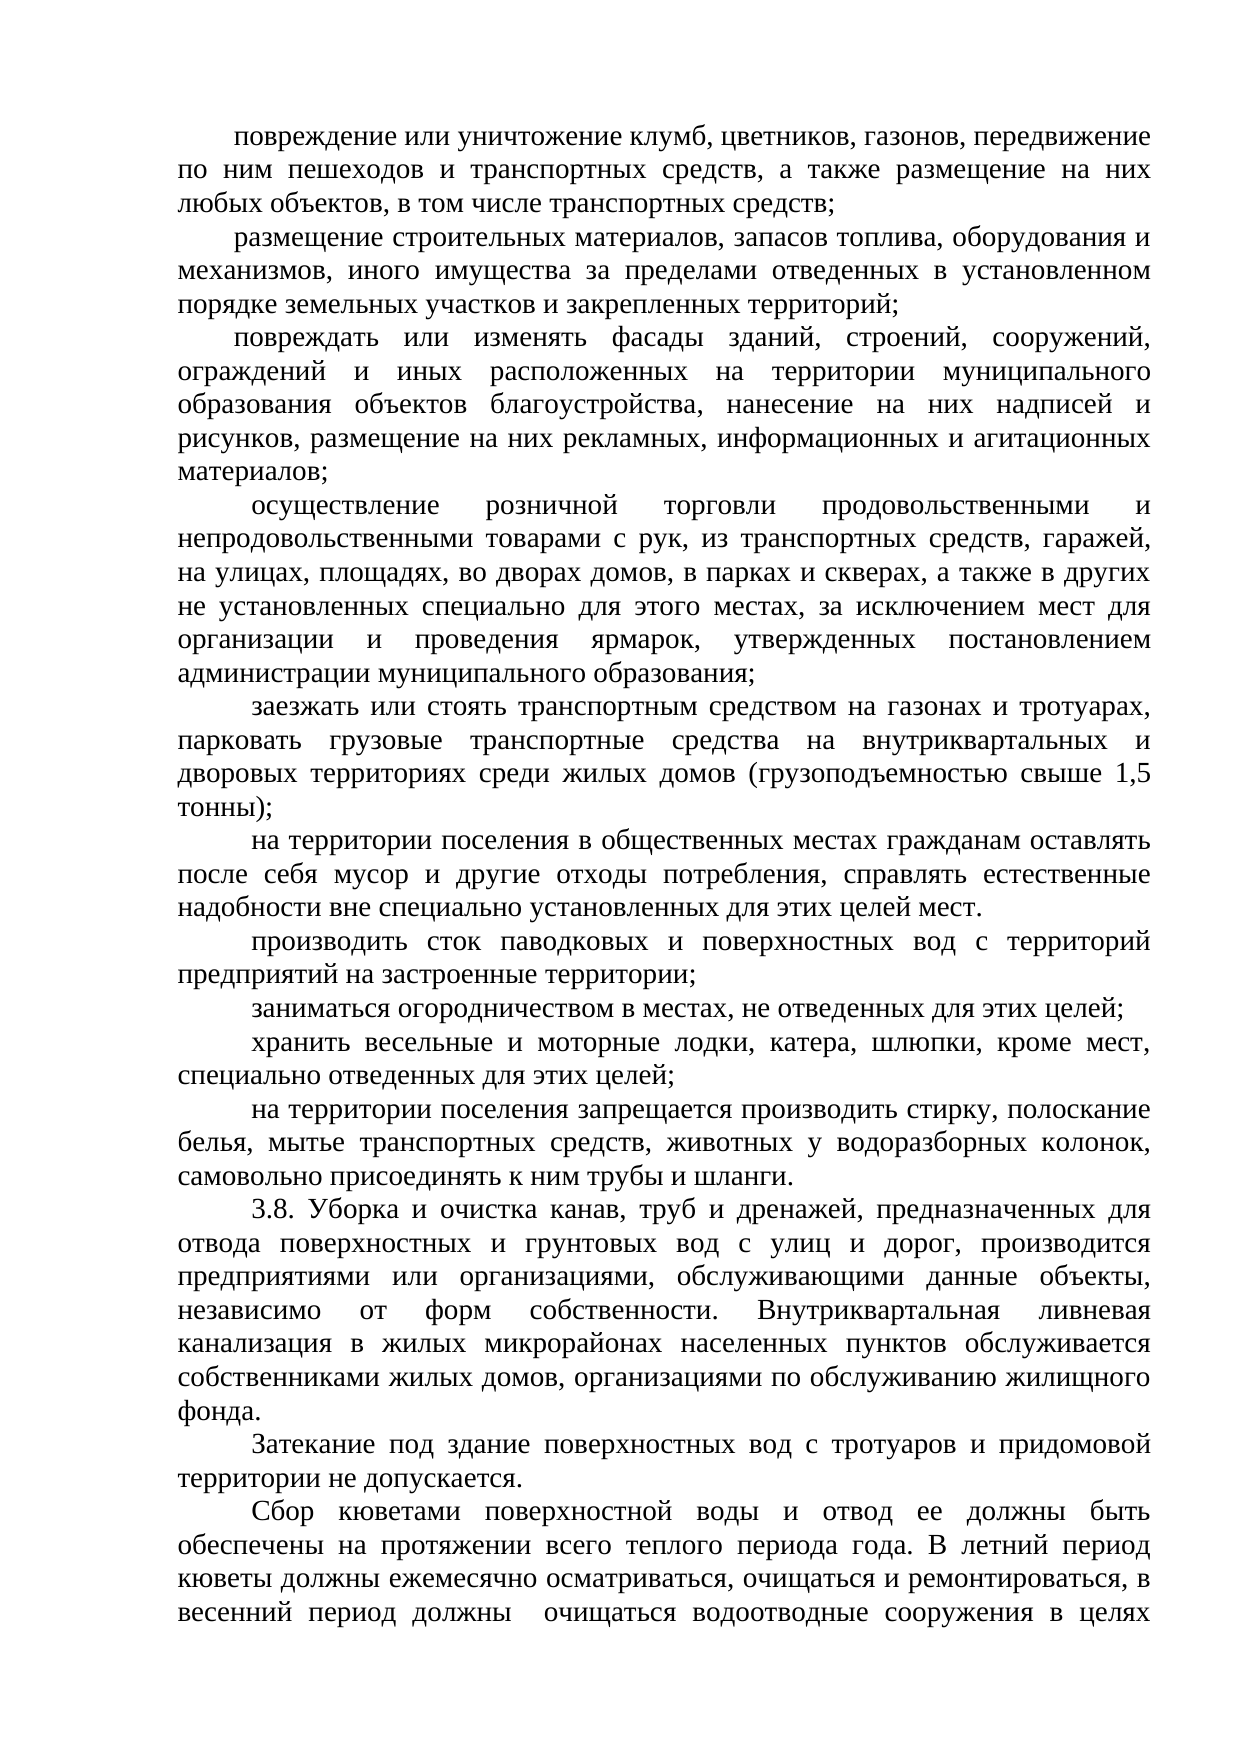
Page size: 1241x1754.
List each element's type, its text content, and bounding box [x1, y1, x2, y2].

text заниматься огородничеством в местах, не отведенных для этих целей; [177, 990, 1152, 1024]
text производить сток паводковых и поверхностных вод с территорий предприятий на застроенные территории; [177, 923, 1152, 990]
text повреждать или изменять фасады зданий, строений, сооружений, ограждений и иных расположенных на территории муниципального образования объектов благоустройства, нанесение на них надписей и рисунков, размещение на них рекламных, информационных и агитационных материалов; [177, 319, 1152, 487]
text Затекание под здание поверхностных вод с тротуаров и придомовой территории не допускается. [177, 1426, 1152, 1493]
text размещение строительных материалов, запасов топлива, оборудования и механизмов, иного имущества за пределами отведенных в установленном порядке земельных участков и закрепленных территорий; [177, 219, 1152, 319]
text осуществление розничной торговли продовольственными и непродовольственными товарами с рук, из транспортных средств, гаражей, на улицах, площадях, во дворах домов, в парках и скверах, а также в других не установленных специально для этого местах, за исключением мест для организации и проведения ярмарок, утвержденных постановлением администрации муниципального образования; [177, 487, 1152, 688]
text повреждение или уничтожение клумб, цветников, газонов, передвижение по ним пешеходов и транспортных средств, а также размещение на них любых объектов, в том числе транспортных средств; [177, 118, 1152, 219]
text 3.8. Уборка и очистка канав, труб и дренажей, предназначенных для отвода поверхностных и грунтовых вод с улиц и дорог, производится предприятиями или организациями, обслуживающими данные объекты, независимо от форм собственности. Внутриквартальная ливневая канализация в жилых микрорайонах населенных пунктов обслуживается собственниками жилых домов, организациями по обслуживанию жилищного фонда. [177, 1191, 1152, 1426]
text на территории поселения запрещается производить стирку, полоскание белья, мытье транспортных средств, животных у водоразборных колонок, самовольно присоединять к ним трубы и шланги. [177, 1091, 1152, 1191]
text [177, 1493, 1152, 1627]
text хранить весельные и моторные лодки, катера, шлюпки, кроме мест, специально отведенных для этих целей; [177, 1024, 1152, 1091]
text заезжать или стоять транспортным средством на газонах и тротуарах, парковать грузовые транспортные средства на внутриквартальных и дворовых территориях среди жилых домов (грузоподъемностью свыше 1,5 тонны); [177, 688, 1152, 822]
text на территории поселения в общественных местах гражданам оставлять после себя мусор и другие отходы потребления, справлять естественные надобности вне специально установленных для этих целей мест. [177, 822, 1152, 923]
